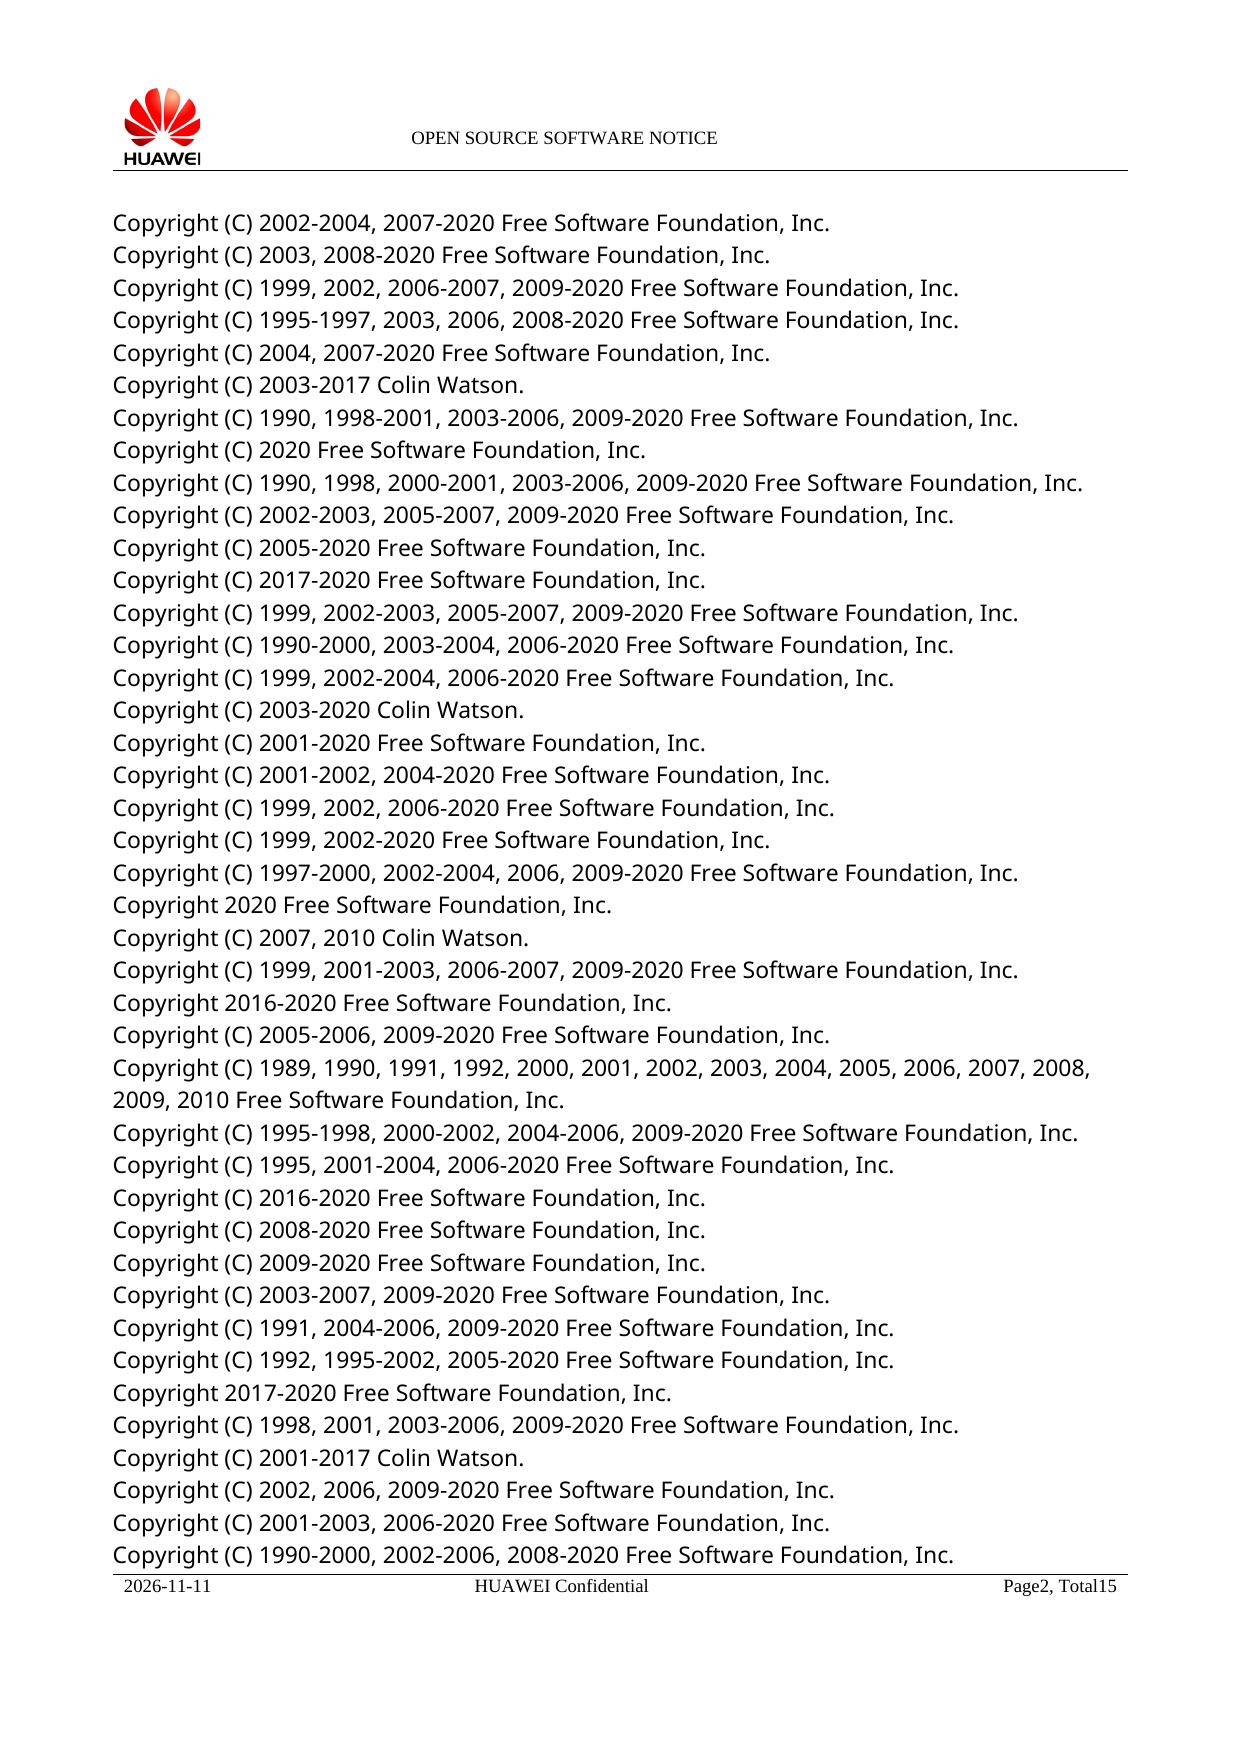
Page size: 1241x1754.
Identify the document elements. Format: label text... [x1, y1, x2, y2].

picture [124, 88, 201, 165]
